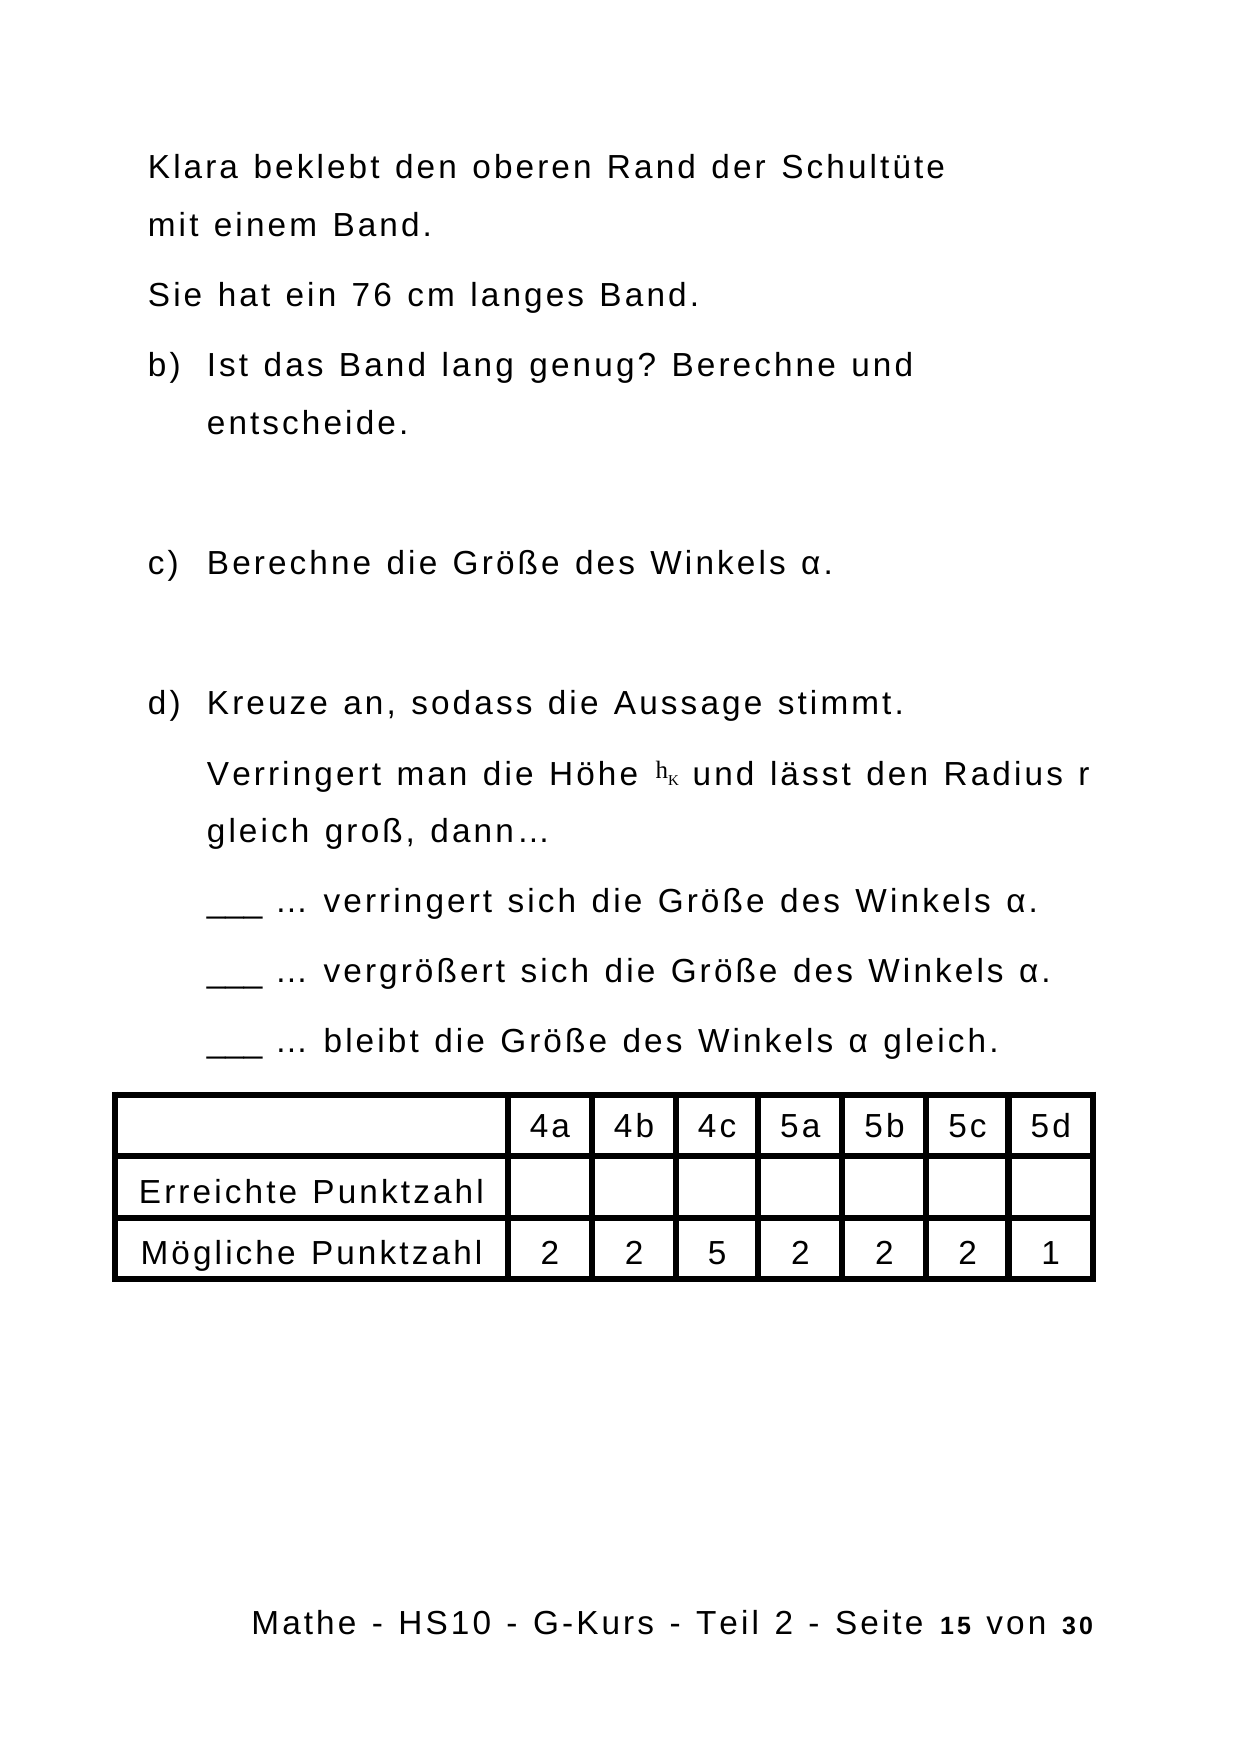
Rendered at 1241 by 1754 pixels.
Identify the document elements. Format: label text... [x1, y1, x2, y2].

table_cell 2 [929, 1221, 1005, 1276]
table_cell 1 [1012, 1221, 1090, 1276]
table_header 4a [511, 1098, 589, 1153]
table_header 4c [679, 1098, 755, 1153]
list Verringert man die Höhe und lässt den Radius r gleich groß, dann… [207, 753, 1093, 849]
table_cell Mögliche Punktzahl [118, 1221, 505, 1276]
table_cell Erreichte Punktzahl [118, 1159, 505, 1214]
list ___ … verringert sich die Größe des Winkels α. [207, 881, 1093, 920]
list b) Ist das Band lang genug? Berechne und entscheide. [148, 345, 1093, 441]
table_cell [845, 1159, 923, 1214]
table_header 4b [595, 1098, 673, 1153]
table_header 5a [761, 1098, 839, 1153]
text Klara beklebt den oberen Rand der Schultüte mit einem Band. [148, 148, 1093, 244]
table_cell 2 [511, 1221, 589, 1276]
table_cell [595, 1159, 673, 1214]
list d) Kreuze an, sodass die Aussage stimmt. [148, 683, 1093, 722]
table_cell 5 [679, 1221, 755, 1276]
table_cell [511, 1159, 589, 1214]
list ___ … vergrößert sich die Größe des Winkels α. [207, 951, 1093, 990]
text Sie hat ein 76 cm langes Band. [148, 275, 1093, 314]
table_header 5b [845, 1098, 923, 1153]
table_cell 2 [595, 1221, 673, 1276]
table_cell [761, 1159, 839, 1214]
table_cell 2 [761, 1221, 839, 1276]
list c) Berechne die Größe des Winkels α. [148, 543, 1093, 582]
table_cell [1012, 1159, 1090, 1214]
table_header [118, 1098, 505, 1153]
table_cell 2 [845, 1221, 923, 1276]
table_header 5c [929, 1098, 1005, 1153]
table_cell [679, 1159, 755, 1214]
table_header 5d [1012, 1098, 1090, 1153]
table_cell [929, 1159, 1005, 1214]
list ___ … bleibt die Größe des Winkels α gleich. [207, 1021, 1093, 1060]
